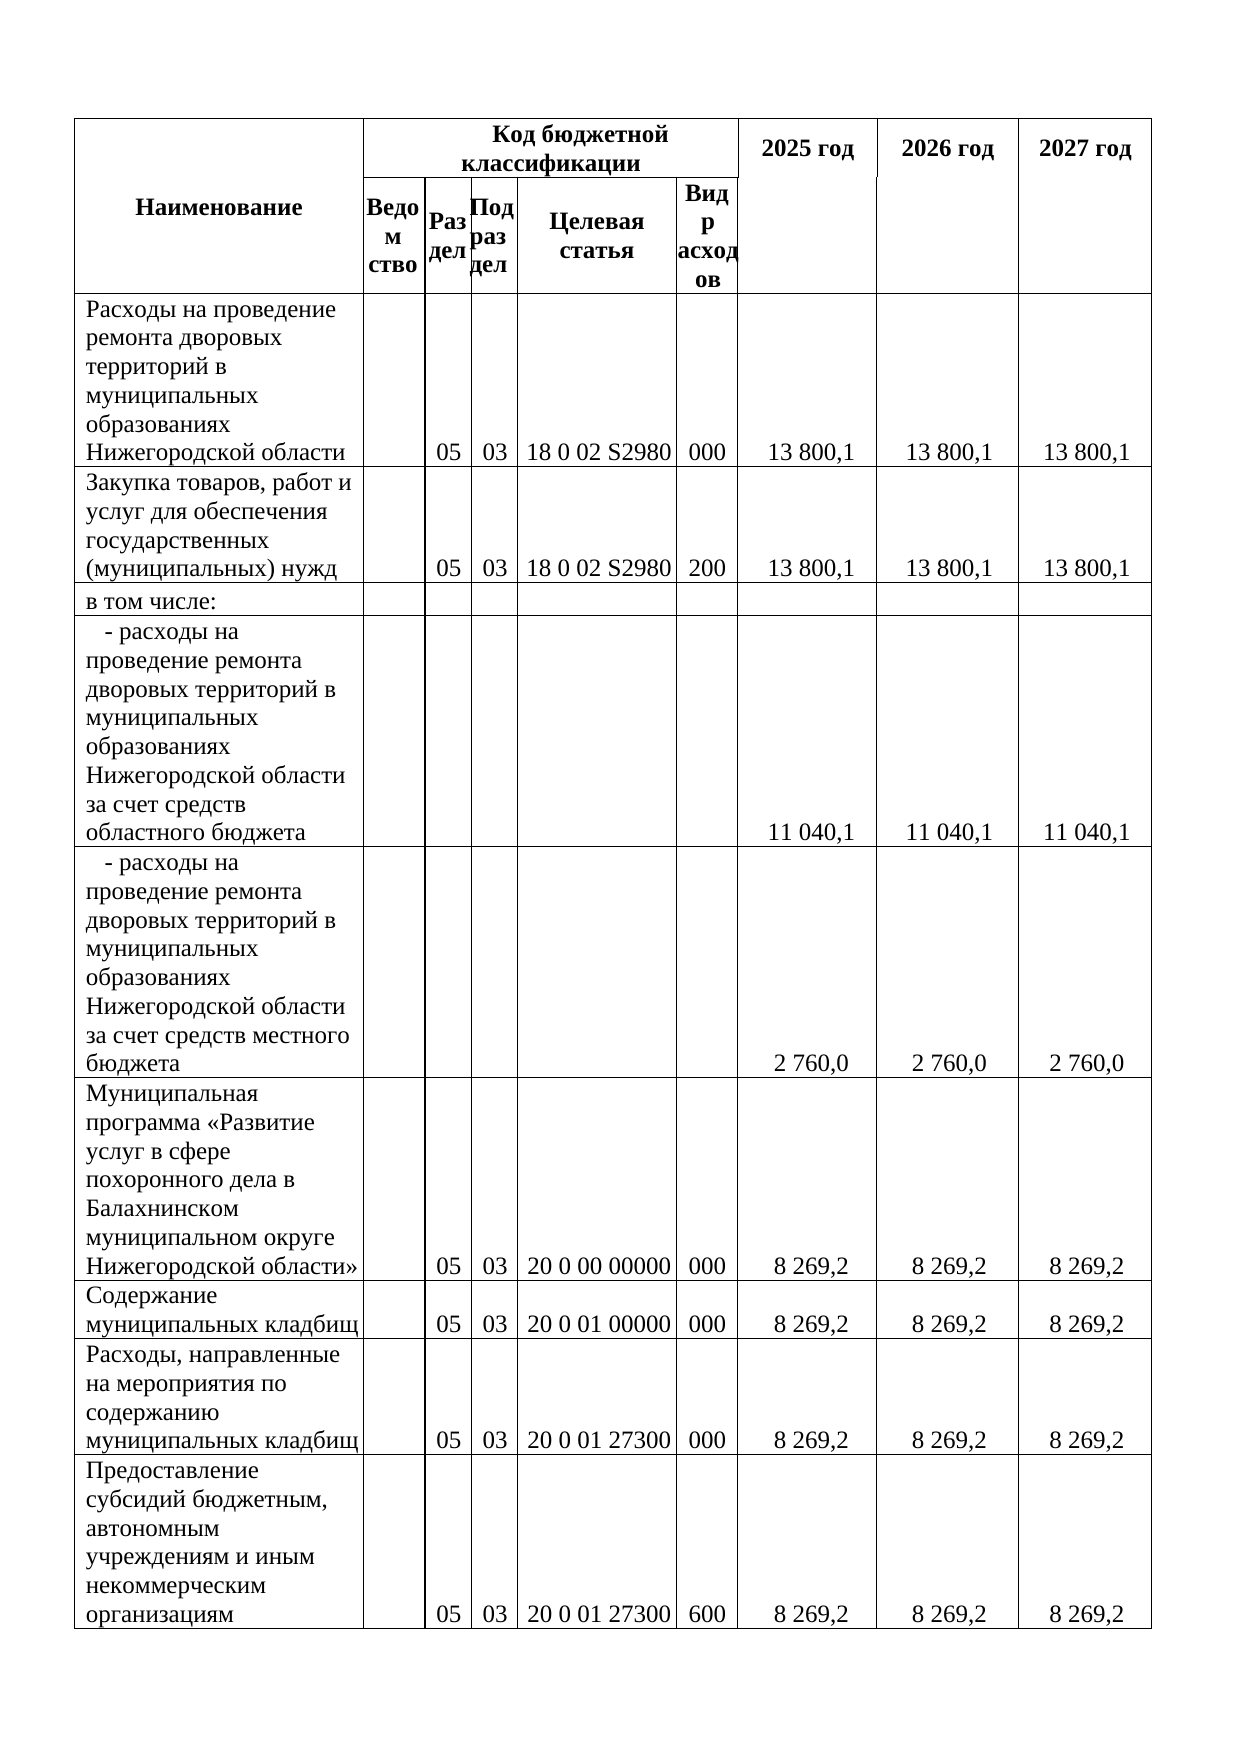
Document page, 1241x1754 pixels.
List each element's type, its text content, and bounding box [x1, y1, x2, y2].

table_cell [1019, 177, 1151, 293]
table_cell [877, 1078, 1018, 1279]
table_cell Вид расходов [677, 178, 737, 293]
table_cell Раз дел [426, 178, 471, 293]
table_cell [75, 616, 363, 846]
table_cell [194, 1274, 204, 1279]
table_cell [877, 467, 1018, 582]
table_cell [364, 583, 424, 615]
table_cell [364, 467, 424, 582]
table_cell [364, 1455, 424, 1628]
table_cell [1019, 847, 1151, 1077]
table_cell [738, 177, 876, 293]
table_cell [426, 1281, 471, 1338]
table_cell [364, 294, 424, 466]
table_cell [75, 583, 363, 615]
table_header Код бюджетной классификации [364, 119, 738, 177]
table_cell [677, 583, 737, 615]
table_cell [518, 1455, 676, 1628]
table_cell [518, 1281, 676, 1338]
table_header 2025 год [739, 119, 877, 177]
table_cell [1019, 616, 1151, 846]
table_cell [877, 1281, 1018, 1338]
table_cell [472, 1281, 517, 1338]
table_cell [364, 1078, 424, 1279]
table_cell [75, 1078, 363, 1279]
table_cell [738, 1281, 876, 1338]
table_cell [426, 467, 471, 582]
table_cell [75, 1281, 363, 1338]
table_cell Целевая статья [518, 178, 676, 293]
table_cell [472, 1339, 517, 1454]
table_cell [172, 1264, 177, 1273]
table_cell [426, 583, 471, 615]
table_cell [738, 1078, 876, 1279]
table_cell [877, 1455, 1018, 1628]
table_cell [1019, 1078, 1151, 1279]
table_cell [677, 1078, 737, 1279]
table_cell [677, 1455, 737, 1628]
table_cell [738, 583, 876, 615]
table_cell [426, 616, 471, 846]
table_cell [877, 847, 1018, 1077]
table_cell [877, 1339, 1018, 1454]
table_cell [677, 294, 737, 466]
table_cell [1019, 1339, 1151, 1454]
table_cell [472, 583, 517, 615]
table_cell Ведом ство [364, 178, 424, 293]
table_header 2027 год [1019, 119, 1151, 177]
table_cell Под раз дел [472, 178, 517, 293]
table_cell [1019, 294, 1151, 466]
table_header 2026 год [878, 119, 1018, 177]
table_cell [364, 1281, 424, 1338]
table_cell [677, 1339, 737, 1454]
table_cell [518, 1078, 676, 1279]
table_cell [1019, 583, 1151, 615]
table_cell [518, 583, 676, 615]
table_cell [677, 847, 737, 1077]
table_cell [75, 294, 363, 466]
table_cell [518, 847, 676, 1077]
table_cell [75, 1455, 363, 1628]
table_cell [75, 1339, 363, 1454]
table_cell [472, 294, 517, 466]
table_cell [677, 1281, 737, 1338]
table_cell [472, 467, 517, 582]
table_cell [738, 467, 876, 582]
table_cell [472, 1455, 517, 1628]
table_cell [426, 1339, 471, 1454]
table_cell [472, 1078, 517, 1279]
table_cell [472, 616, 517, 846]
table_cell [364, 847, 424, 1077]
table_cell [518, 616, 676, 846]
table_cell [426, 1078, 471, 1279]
table_header Наименование [75, 119, 363, 293]
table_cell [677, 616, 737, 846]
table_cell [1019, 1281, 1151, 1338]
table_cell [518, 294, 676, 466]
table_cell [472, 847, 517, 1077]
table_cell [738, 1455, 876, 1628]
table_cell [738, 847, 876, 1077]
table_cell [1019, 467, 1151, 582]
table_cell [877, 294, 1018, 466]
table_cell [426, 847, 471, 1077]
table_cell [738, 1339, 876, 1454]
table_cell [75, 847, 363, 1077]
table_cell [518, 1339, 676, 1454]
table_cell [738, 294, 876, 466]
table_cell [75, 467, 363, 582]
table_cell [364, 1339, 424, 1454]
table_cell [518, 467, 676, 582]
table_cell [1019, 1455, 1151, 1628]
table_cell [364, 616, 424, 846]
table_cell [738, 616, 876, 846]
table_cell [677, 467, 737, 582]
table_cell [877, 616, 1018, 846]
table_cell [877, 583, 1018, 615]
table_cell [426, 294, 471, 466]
table_cell [877, 177, 1018, 293]
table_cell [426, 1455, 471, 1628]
